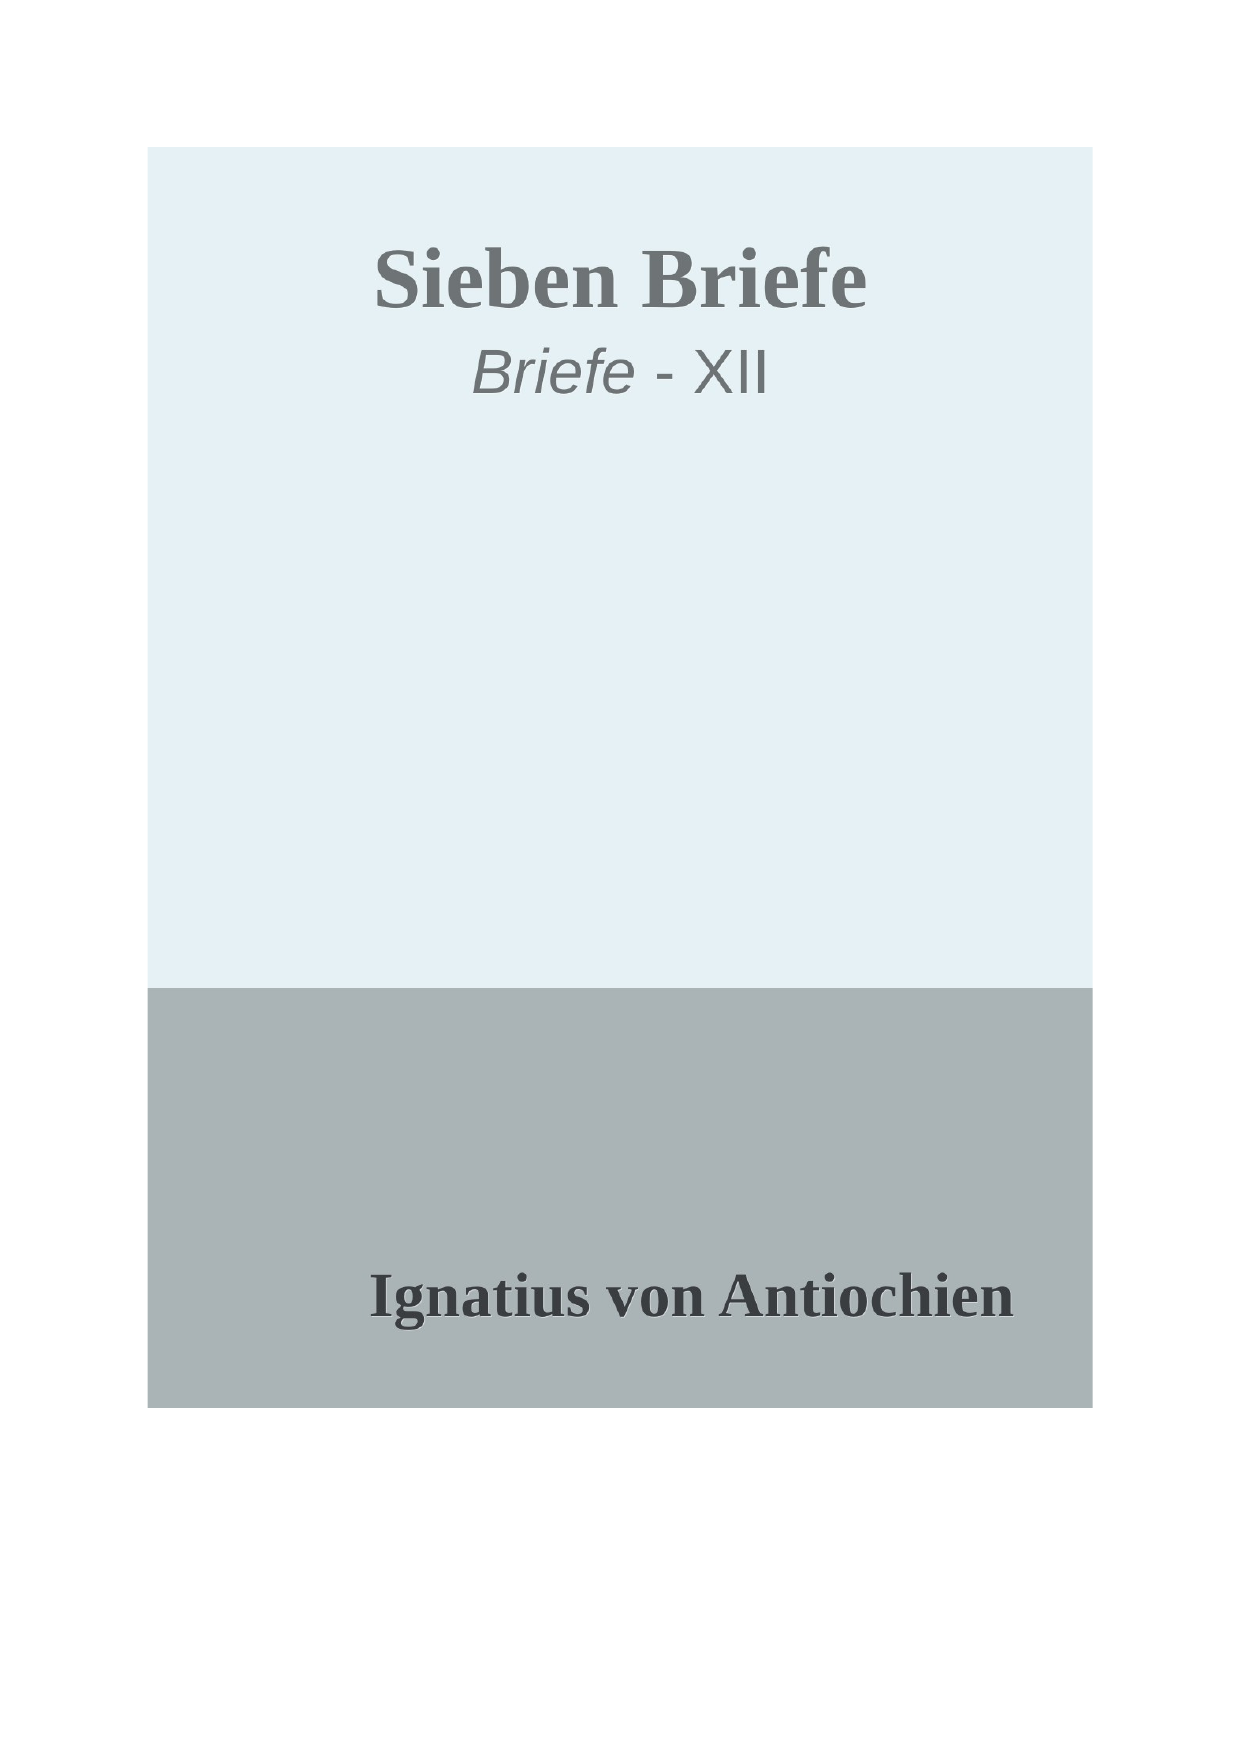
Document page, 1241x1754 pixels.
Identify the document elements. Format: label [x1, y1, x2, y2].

picture [147, 147, 1093, 1408]
